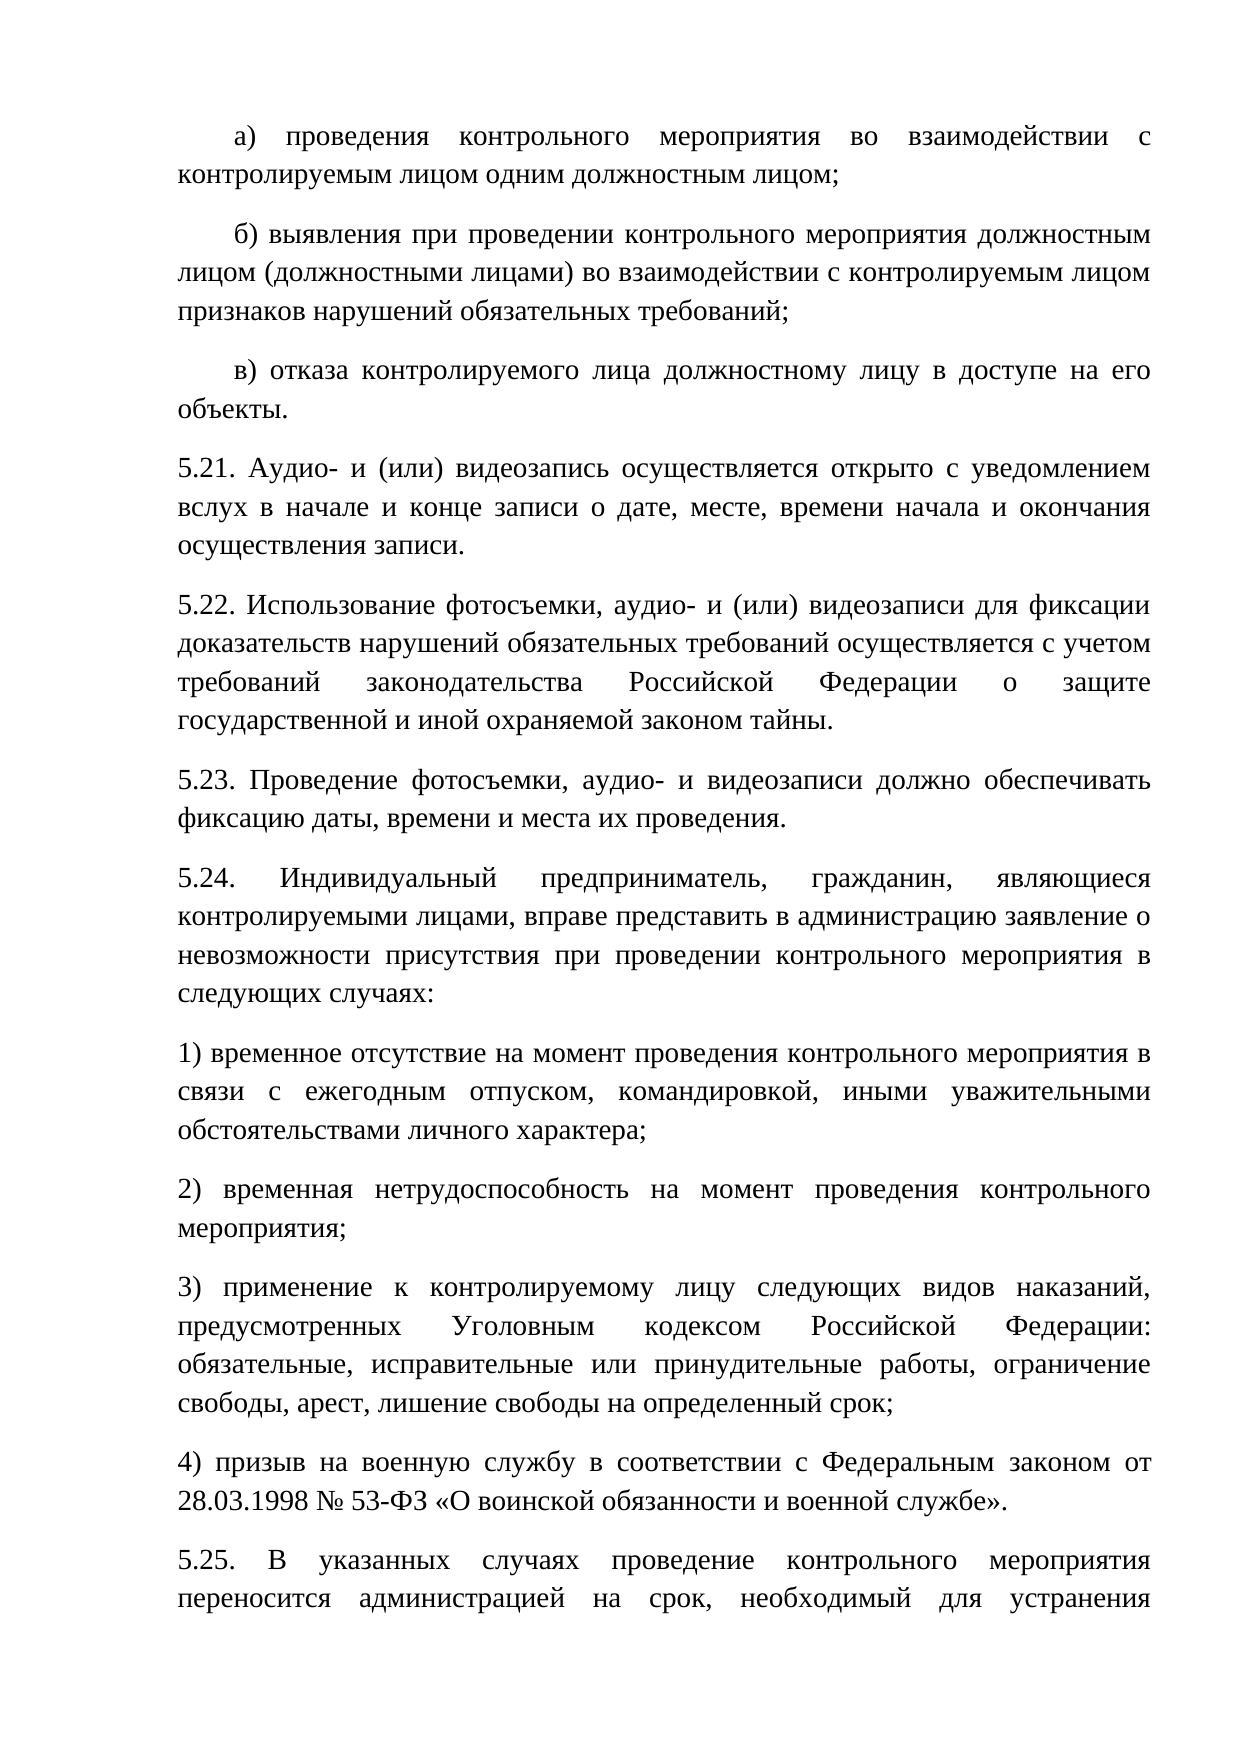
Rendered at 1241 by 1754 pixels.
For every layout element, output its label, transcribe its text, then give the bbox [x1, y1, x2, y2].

text 2) временная нетрудоспособность на момент проведения контрольного мероприятия; [177, 1171, 1152, 1243]
text а) проведения контрольного мероприятия во взаимодействии с контролируемым лицом одним должностным лицом; [177, 118, 1152, 190]
text 5.22. Использование фотосъемки, аудио- и (или) видеозаписи для фиксации доказательств нарушений обязательных требований осуществляется с учетом требований законодательства Российской Федерации о защите государственной и иной охраняемой законом тайны. [177, 587, 1152, 736]
text 1) временное отсутствие на момент проведения контрольного мероприятия в связи с ежегодным отпуском, командировкой, иными уважительными обстоятельствами личного характера; [177, 1035, 1152, 1145]
text в) отказа контролируемого лица должностному лицу в доступе на его объекты. [177, 352, 1152, 424]
text 5.23. Проведение фотосъемки, аудио- и видеозаписи должно обеспечивать фиксацию даты, времени и места их проведения. [177, 762, 1152, 834]
text 5.24. Индивидуальный предприниматель, гражданин, являющиеся контролируемыми лицами, вправе представить в администрацию заявление о невозможности присутствия при проведении контрольного мероприятия в следующих случаях: [177, 860, 1152, 1009]
text 5.21. Аудио- и (или) видеозапись осуществляется открыто с уведомлением вслух в начале и конце записи о дате, месте, времени начала и окончания осуществления записи. [177, 450, 1152, 561]
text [177, 1542, 1152, 1614]
text 3) применение к контролируемому лицу следующих видов наказаний, предусмотренных Уголовным кодексом Российской Федерации: обязательные, исправительные или принудительные работы, ограничение свободы, арест, лишение свободы на определенный срок; [177, 1269, 1152, 1418]
text 4) призыв на военную службу в соответствии с Федеральным законом от 28.03.1998 № 53-ФЗ «О воинской обязанности и военной службе». [177, 1444, 1152, 1516]
text б) выявления при проведении контрольного мероприятия должностным лицом (должностными лицами) во взаимодействии с контролируемым лицом признаков нарушений обязательных требований; [177, 216, 1152, 327]
